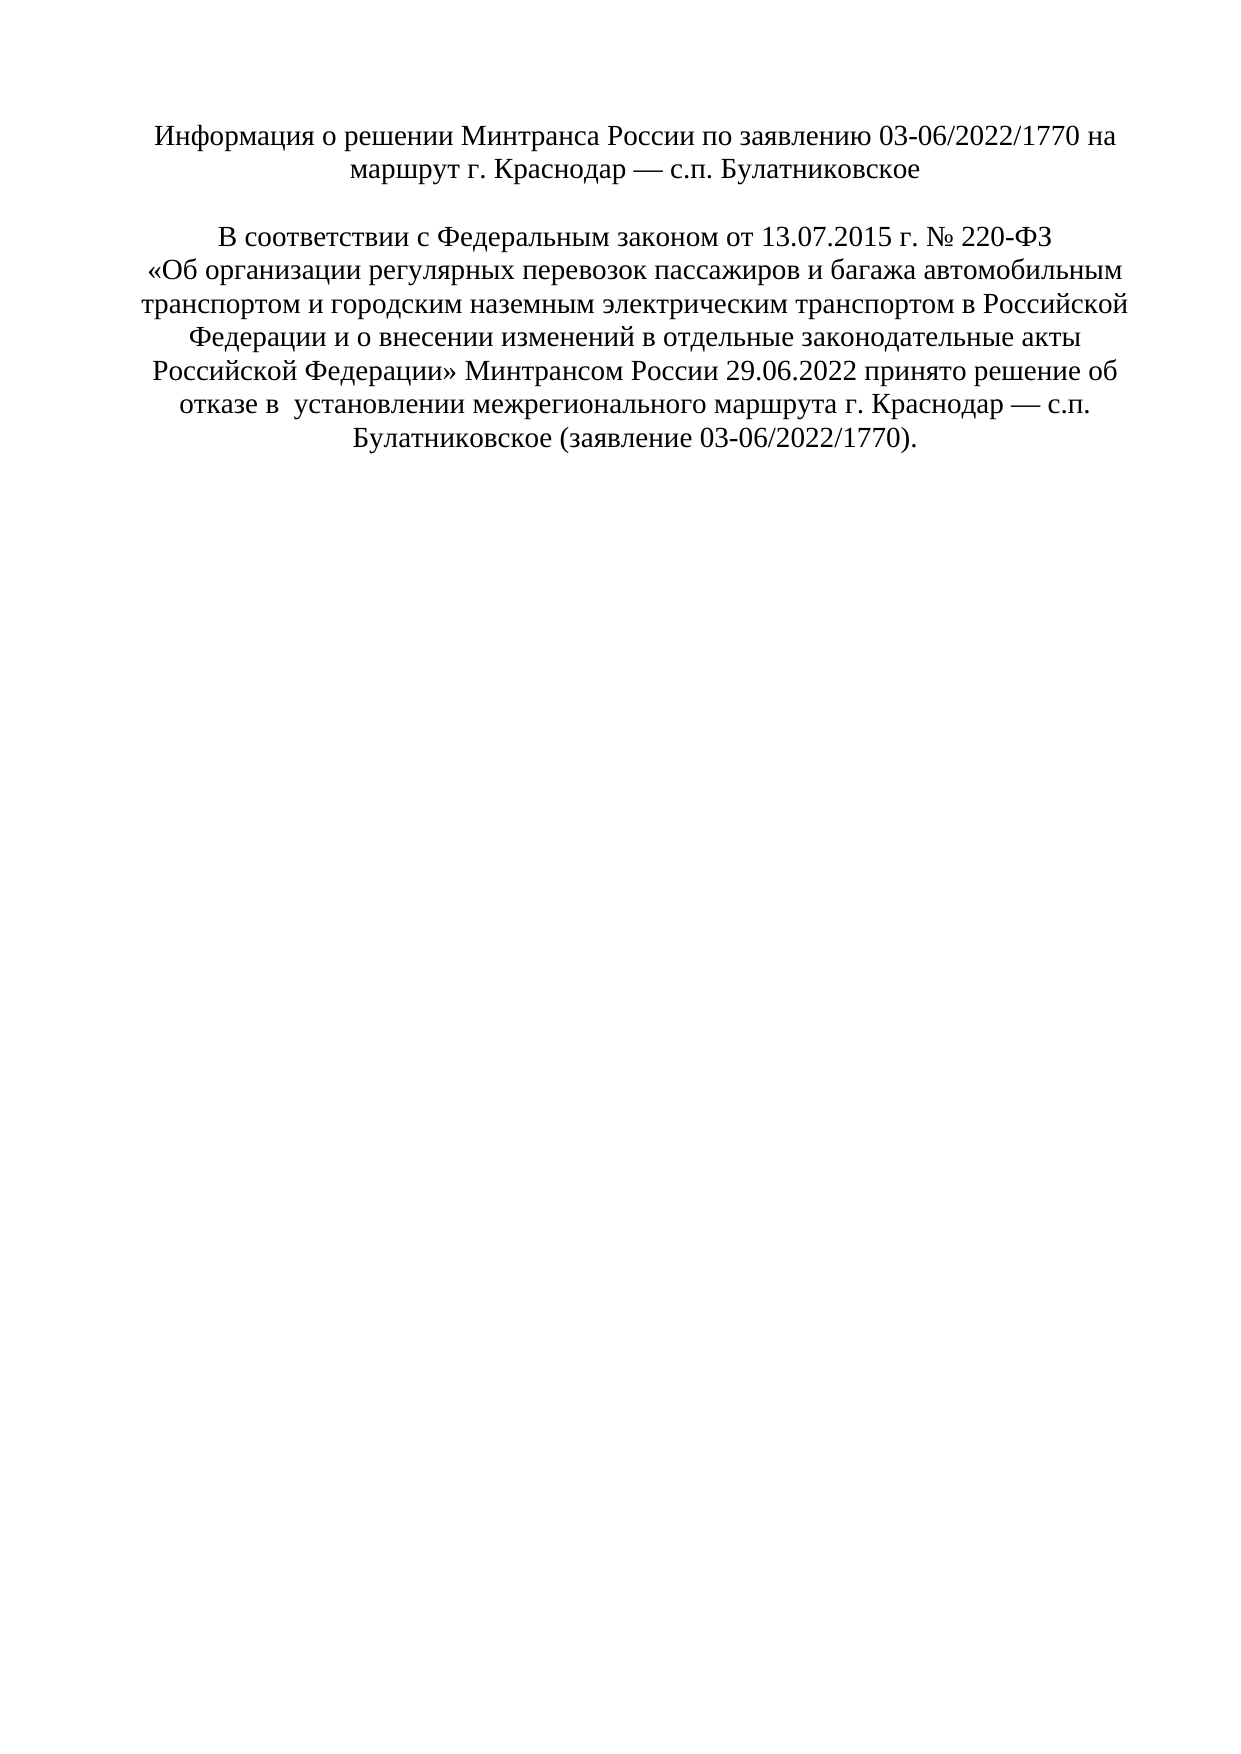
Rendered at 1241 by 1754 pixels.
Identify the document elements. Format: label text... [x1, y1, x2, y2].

text Информация о решении Минтранса России по заявлению 03-06/2022/1770 на маршрут г. Краснодар — с.п. Булатниковское [118, 118, 1152, 185]
text В соответствии с Федеральным законом от 13.07.2015 г. № 220-ФЗ «Об организации регулярных перевозок пассажиров и багажа автомобильным транспортом и городским наземным электрическим транспортом в Российской Федерации и о внесении изменений в отдельные законодательные акты Российской Федерации» Минтрансом России 29.06.2022 принято решение об отказе в установлении межрегионального маршрута г. Краснодар — с.п. Булатниковское (заявление 03-06/2022/1770). [118, 219, 1152, 453]
